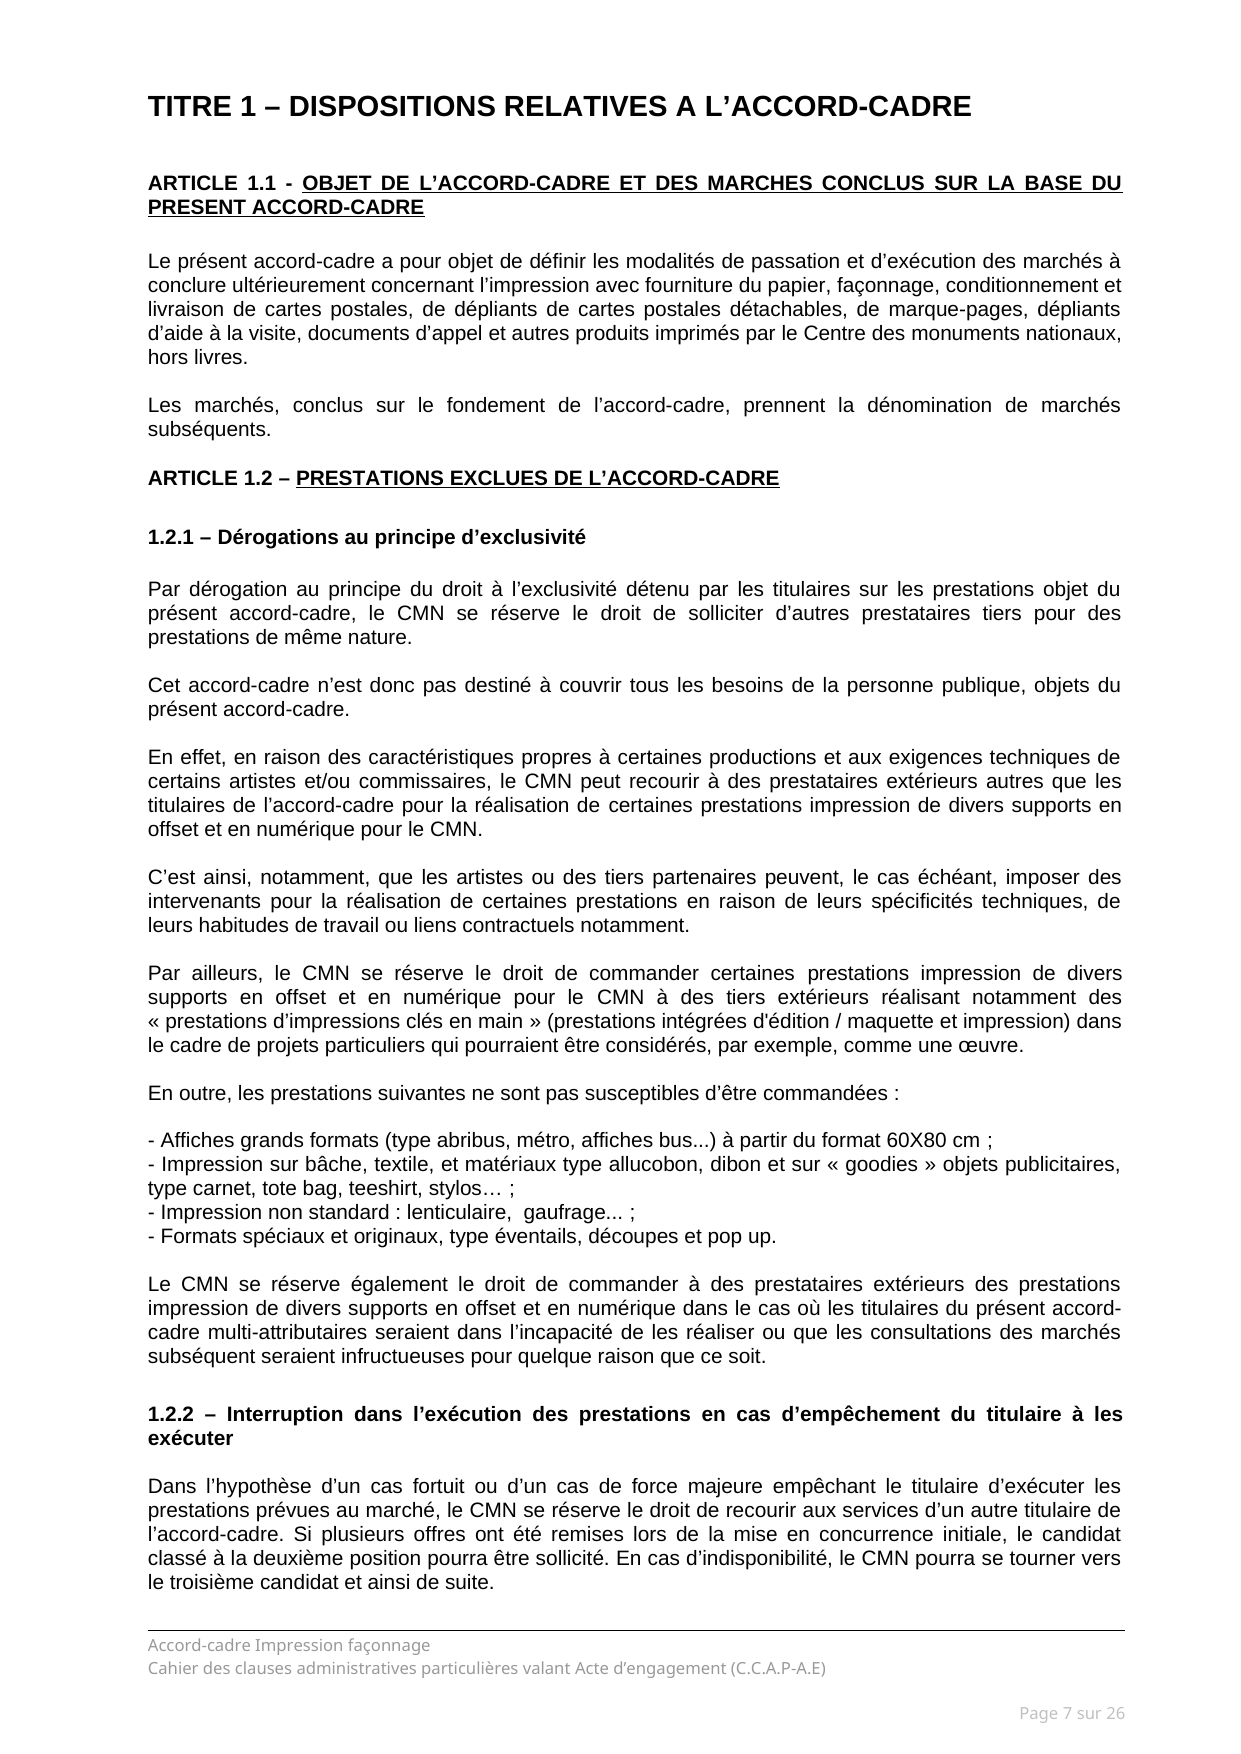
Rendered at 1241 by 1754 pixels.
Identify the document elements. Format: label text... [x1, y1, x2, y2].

text - Impression non standard : lenticulaire, gaufrage... ; [148, 1200, 1123, 1224]
text Dans l’hypothèse d’un cas fortuit ou d’un cas de force majeure empêchant le titulaire d’exécuter les prestations prévues au marché, le CMN se réserve le droit de recourir aux services d’un autre titulaire de l’accord-cadre. Si plusieurs offres ont été remises lors de la mise en concurrence initiale, le candidat classé à la deuxième position pourra être sollicité. En cas d’indisponibilité, le CMN pourra se tourner vers le troisième candidat et ainsi de suite. [148, 1474, 1123, 1594]
text Le CMN se réserve également le droit de commander à des prestataires extérieurs des prestations impression de divers supports en offset et en numérique dans le cas où les titulaires du présent accord-cadre multi-attributaires seraient dans l’incapacité de les réaliser ou que les consultations des marchés subséquent seraient infructueuses pour quelque raison que ce soit. [148, 1272, 1123, 1368]
text - Formats spéciaux et originaux, type éventails, découpes et pop up. [148, 1224, 1123, 1248]
subtitle TITRE 1 – DISPOSITIONS RELATIVES A L’ACCORD-CADRE [148, 89, 1125, 122]
subtitle ARTICLE 1.2 – PRESTATIONS EXCLUES DE L’ACCORD-CADRE [148, 466, 1123, 490]
text - Affiches grands formats (type abribus, métro, affiches bus...) à partir du format 60X80 cm ; [148, 1128, 1123, 1152]
text 1.2.2 – Interruption dans l’exécution des prestations en cas d’empêchement du titulaire à les exécuter [148, 1402, 1125, 1450]
text Par dérogation au principe du droit à l’exclusivité détenu par les titulaires sur les prestations objet du présent accord-cadre, le CMN se réserve le droit de solliciter d’autres prestataires tiers pour des prestations de même nature. [148, 577, 1123, 649]
text - Impression sur bâche, textile, et matériaux type allucobon, dibon et sur « goodies » objets publicitaires, type carnet, tote bag, teeshirt, stylos… ; [148, 1152, 1123, 1200]
text En outre, les prestations suivantes ne sont pas susceptibles d’être commandées : [148, 1080, 1123, 1104]
text En effet, en raison des caractéristiques propres à certaines productions et aux exigences techniques de certains artistes et/ou commissaires, le CMN peut recourir à des prestataires extérieurs autres que les titulaires de l’accord-cadre pour la réalisation de certaines prestations impression de divers supports en offset et en numérique pour le CMN. [148, 745, 1123, 841]
text Cet accord-cadre n’est donc pas destiné à couvrir tous les besoins de la personne publique, objets du présent accord-cadre. [148, 673, 1123, 721]
text Par ailleurs, le CMN se réserve le droit de commander certaines prestations impression de divers supports en offset et en numérique pour le CMN à des tiers extérieurs réalisant notamment des « prestations d’impressions clés en main » (prestations intégrées d'édition / maquette et impression) dans le cadre de projets particuliers qui pourraient être considérés, par exemple, comme une œuvre. [148, 961, 1123, 1056]
text Le présent accord-cadre a pour objet de définir les modalités de passation et d’exécution des marchés à conclure ultérieurement concernant l’impression avec fourniture du papier, façonnage, conditionnement et livraison de cartes postales, de dépliants de cartes postales détachables, de marque-pages, dépliants d’aide à la visite, documents d’appel et autres produits imprimés par le Centre des monuments nationaux, hors livres. [148, 249, 1123, 369]
text Les marchés, conclus sur le fondement de l’accord-cadre, prennent la dénomination de marchés subséquents. [148, 393, 1123, 441]
text 1.2.1 – Dérogations au principe d’exclusivité [148, 525, 1125, 549]
subtitle ARTICLE 1.1 - OBJET DE L’ACCORD-CADRE ET DES MARCHES CONCLUS SUR LA BASE DU PRESENT ACCORD-CADRE [148, 171, 1123, 219]
text C’est ainsi, notamment, que les artistes ou des tiers partenaires peuvent, le cas échéant, imposer des intervenants pour la réalisation de certaines prestations en raison de leurs spécificités techniques, de leurs habitudes de travail ou liens contractuels notamment. [148, 865, 1123, 937]
